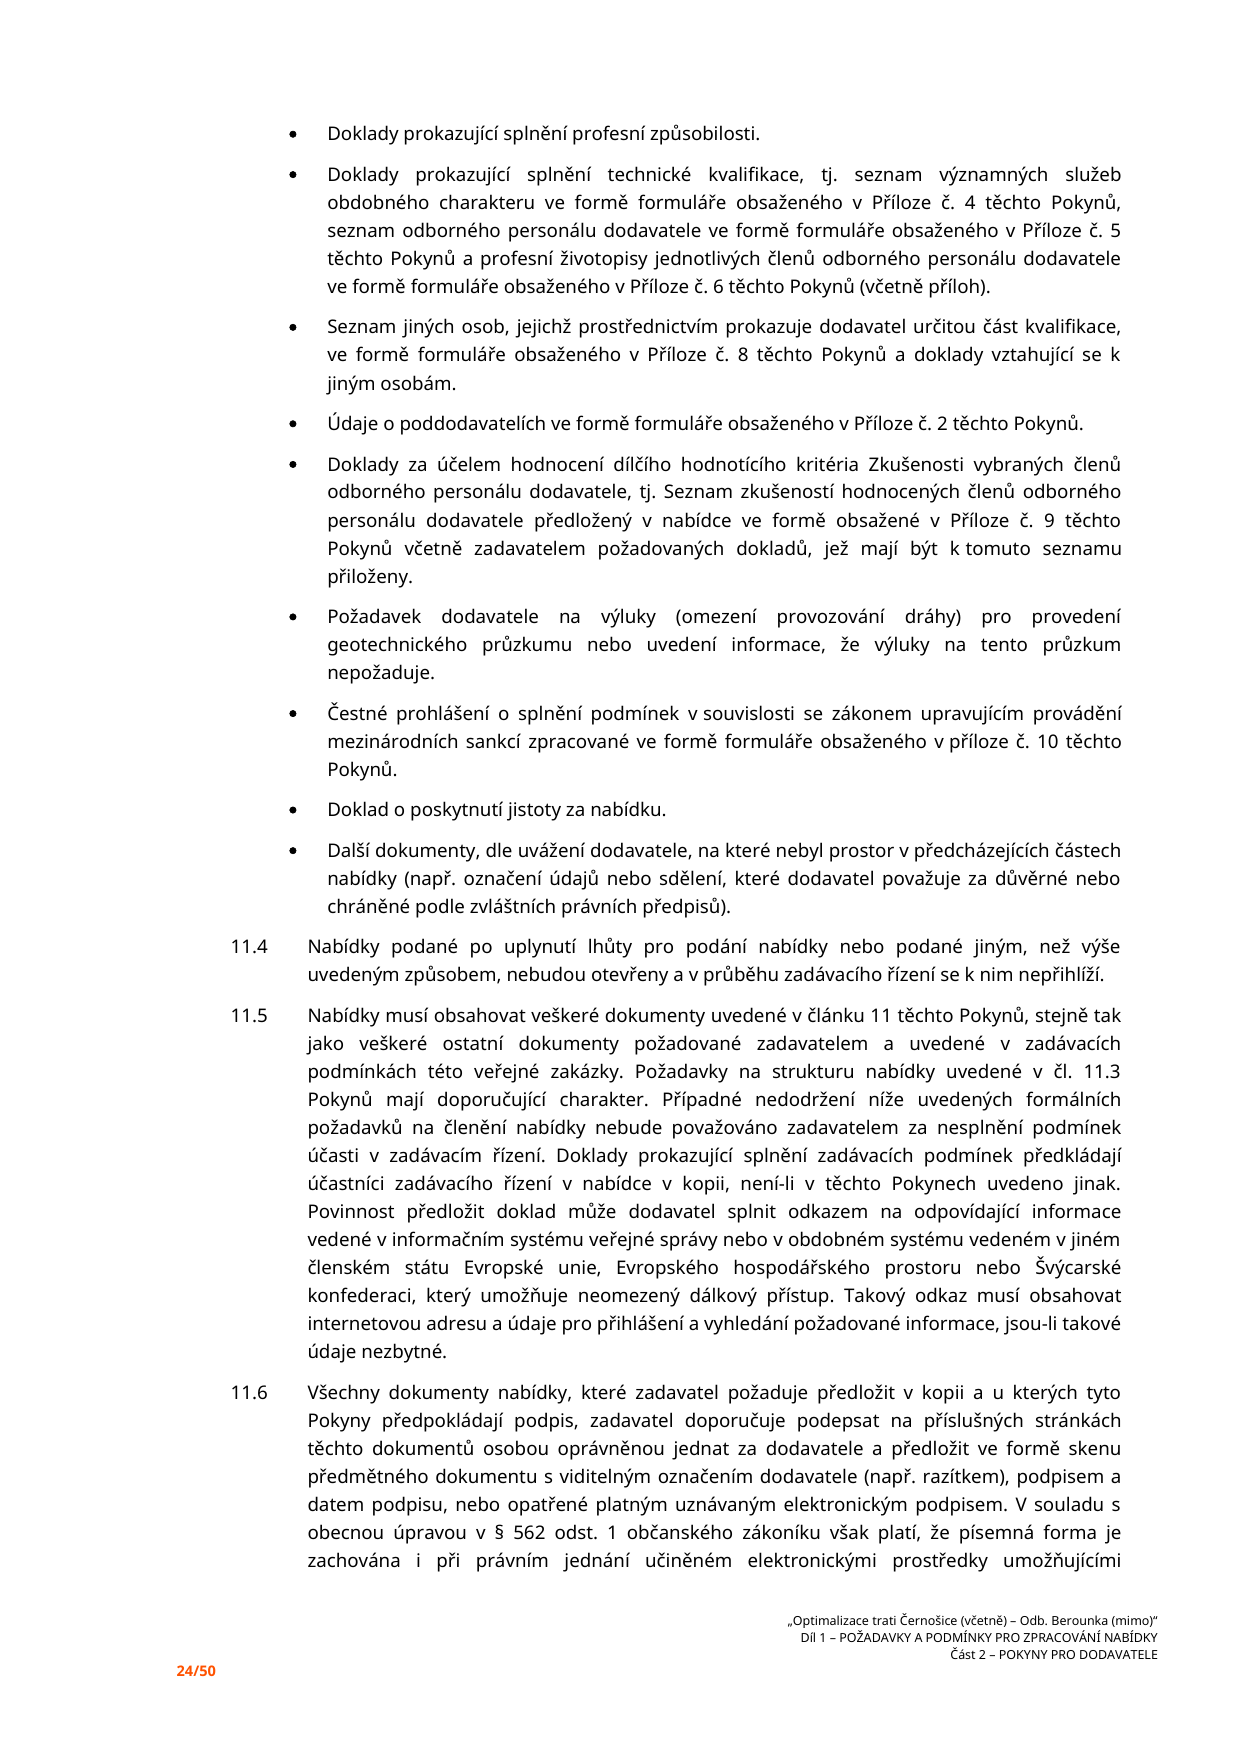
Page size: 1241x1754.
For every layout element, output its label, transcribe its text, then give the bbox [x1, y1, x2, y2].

list Doklady prokazující splnění profesní způsobilosti. [289, 121, 1122, 146]
list Další dokumenty, dle uvážení dodavatele, na které nebyl prostor v předcházejících částech nabídky (např. označení údajů nebo sdělení, které dodavatel považuje za důvěrné nebo chráněné podle zvláštních právních předpisů). [289, 837, 1122, 919]
text Nabídky musí obsahovat veškeré dokumenty uvedené v článku 11 těchto Pokynů, stejně tak jako veškeré ostatní dokumenty požadované zadavatelem a uvedené v zadávacích podmínkách této veřejné zakázky. Požadavky na strukturu nabídky uvedené v čl. 11.3 Pokynů mají doporučující charakter. Případné nedodržení níže uvedených formálních požadavků na členění nabídky nebude považováno zadavatelem za nesplnění podmínek účasti v zadávacím řízení. Doklady prokazující splnění zadávacích podmínek předkládají účastníci zadávacího řízení v nabídce v kopii, není-li v těchto Pokynech uvedeno jinak. Povinnost předložit doklad může dodavatel splnit odkazem na odpovídající informace vedené v informačním systému veřejné správy nebo v obdobném systému vedeném v jiném členském státu Evropské unie, Evropského hospodářského prostoru nebo Švýcarské konfederaci, který umožňuje neomezený dálkový přístup. Takový odkaz musí obsahovat internetovou adresu a údaje pro přihlášení a vyhledání požadované informace, jsou-li takové údaje nezbytné. [230, 1002, 1122, 1364]
list Požadavek dodavatele na výluky (omezení provozování dráhy) pro provedení geotechnického průzkumu nebo uvedení informace, že výluky na tento průzkum nepožaduje. [289, 603, 1122, 685]
list Seznam jiných osob, jejichž prostřednictvím prokazuje dodavatel určitou část kvalifikace, ve formě formuláře obsaženého v Příloze č. 8 těchto Pokynů a doklady vztahující se k jiným osobám. [289, 314, 1122, 395]
list Doklad o poskytnutí jistoty za nabídku. [289, 797, 1122, 822]
list Údaje o poddodavatelích ve formě formuláře obsaženého v Příloze č. 2 těchto Pokynů. [289, 410, 1122, 436]
list Doklady za účelem hodnocení dílčího hodnotícího kritéria Zkušenosti vybraných členů odborného personálu dodavatele, tj. Seznam zkušeností hodnocených členů odborného personálu dodavatele předložený v nabídce ve formě obsažené v Příloze č. 9 těchto Pokynů včetně zadavatelem požadovaných dokladů, jež mají být k tomuto seznamu přiloženy. [289, 451, 1122, 588]
text Nabídky podané po uplynutí lhůty pro podání nabídky nebo podané jiným, než výše uvedeným způsobem, nebudou otevřeny a v průběhu zadávacího řízení se k nim nepřihlíží. [230, 934, 1122, 987]
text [230, 1379, 1122, 1573]
list Doklady prokazující splnění technické kvalifikace, tj. seznam významných služeb obdobného charakteru ve formě formuláře obsaženého v Příloze č. 4 těchto Pokynů, seznam odborného personálu dodavatele ve formě formuláře obsaženého v Příloze č. 5 těchto Pokynů a profesní životopisy jednotlivých členů odborného personálu dodavatele ve formě formuláře obsaženého v Příloze č. 6 těchto Pokynů (včetně příloh). [289, 161, 1122, 299]
list Čestné prohlášení o splnění podmínek v souvislosti se zákonem upravujícím provádění mezinárodních sankcí zpracované ve formě formuláře obsaženého v příloze č. 10 těchto Pokynů. [289, 700, 1122, 782]
